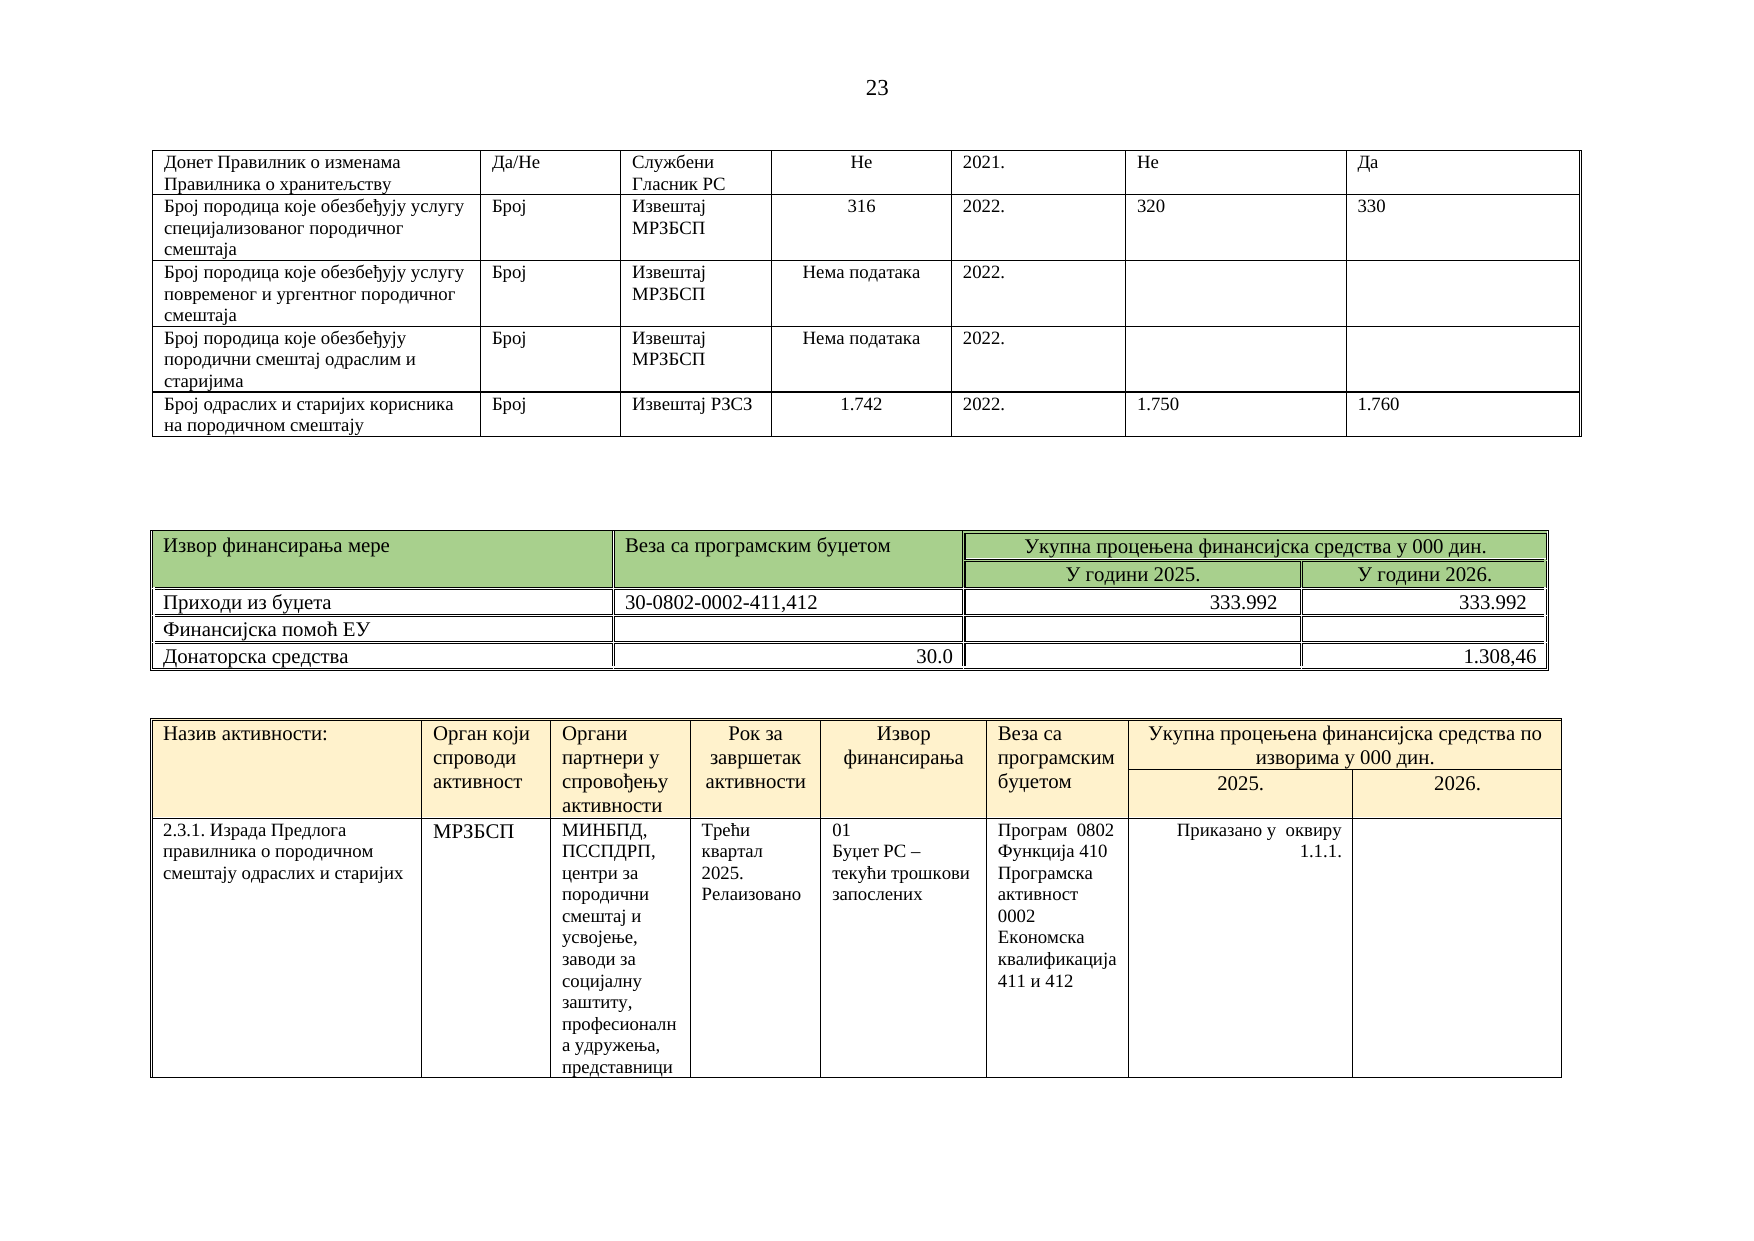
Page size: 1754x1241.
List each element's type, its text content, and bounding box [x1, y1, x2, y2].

table_cell 2022. [952, 393, 1125, 436]
table_cell [964, 641, 1302, 668]
table_cell [1126, 261, 1346, 326]
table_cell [153, 819, 421, 1077]
table_header Укупна процењена финансијска средства у 000 дин. [966, 534, 1546, 558]
table_header Веза са програмским буџетом [987, 721, 1128, 817]
table_cell 30.0 [614, 641, 964, 668]
table_cell 2026. [1353, 770, 1561, 817]
table_header Извор финансирања [821, 721, 986, 817]
table_cell Донаторска средства [152, 641, 613, 668]
table_cell МРЗБСП [422, 819, 550, 1077]
table_cell 1.750 [1126, 393, 1346, 436]
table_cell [987, 819, 1128, 1077]
table_cell Нема података [772, 327, 951, 391]
table_cell 2022. [952, 195, 1125, 260]
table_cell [1129, 819, 1352, 1077]
table_cell Број [481, 327, 620, 391]
table_cell [1347, 327, 1579, 391]
table_cell 316 [772, 195, 951, 260]
table_cell Не [772, 151, 951, 194]
table_cell 30-0802-0002-411,412 [615, 590, 962, 614]
table_cell 333.992 [1303, 587, 1546, 614]
table_header Oргани партнери у спровођењу активности [551, 721, 690, 817]
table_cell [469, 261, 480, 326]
table_header Веза са програмским буџетом [615, 531, 962, 587]
table_cell Приходи из буџета [153, 587, 612, 614]
table_cell Да/Не [481, 151, 620, 194]
table_cell Број [481, 261, 620, 326]
table_cell Извештај МРЗБСП [621, 327, 771, 391]
table_cell 2025. [1129, 770, 1352, 817]
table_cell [551, 819, 690, 1077]
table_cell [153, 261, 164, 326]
table_cell 330 [1347, 195, 1579, 260]
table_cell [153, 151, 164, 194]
table_cell [1126, 327, 1346, 391]
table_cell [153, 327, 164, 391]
table_cell 2022. [952, 261, 1125, 326]
table_cell 333.992 [966, 590, 1300, 614]
table_cell У години 2025. [966, 562, 1300, 587]
table_cell Не [1126, 151, 1346, 194]
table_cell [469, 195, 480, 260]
table_cell [1347, 261, 1579, 326]
table_cell Нема података [772, 261, 951, 326]
table_cell У години 2026. [1303, 559, 1546, 587]
table_header Укупна процењена финансијска средства по изворима у 000 дин. [1129, 721, 1561, 769]
table_cell [615, 617, 962, 641]
table_cell 1.742 [772, 393, 951, 436]
table_cell Финансијска помоћ ЕУ [153, 614, 612, 641]
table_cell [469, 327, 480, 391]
table_cell Извештај МРЗБСП [621, 261, 771, 326]
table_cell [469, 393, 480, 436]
table_cell Извештај МРЗБСП [621, 195, 771, 260]
table_cell Број [481, 195, 620, 260]
table_header Извор финансирања мере [153, 531, 612, 587]
table_cell 1.760 [1347, 393, 1579, 436]
table_cell 2022. [952, 327, 1125, 391]
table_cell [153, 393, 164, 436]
table_cell 1.308,46 [1302, 641, 1547, 668]
table_cell 2021. [952, 151, 1125, 194]
table_header Рок за завршетак активности [691, 721, 820, 817]
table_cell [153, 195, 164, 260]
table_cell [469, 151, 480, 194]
table_cell Извештај РЗСЗ [621, 393, 771, 436]
table_header Назив активности: [153, 721, 421, 817]
table_cell [1353, 819, 1561, 1077]
table_cell Број [481, 393, 620, 436]
table_cell [1303, 614, 1546, 641]
table_cell [966, 617, 1300, 641]
table_cell 320 [1126, 195, 1346, 260]
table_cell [821, 819, 986, 1077]
table_header Орган који спроводи активност [422, 721, 550, 817]
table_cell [691, 819, 820, 1077]
